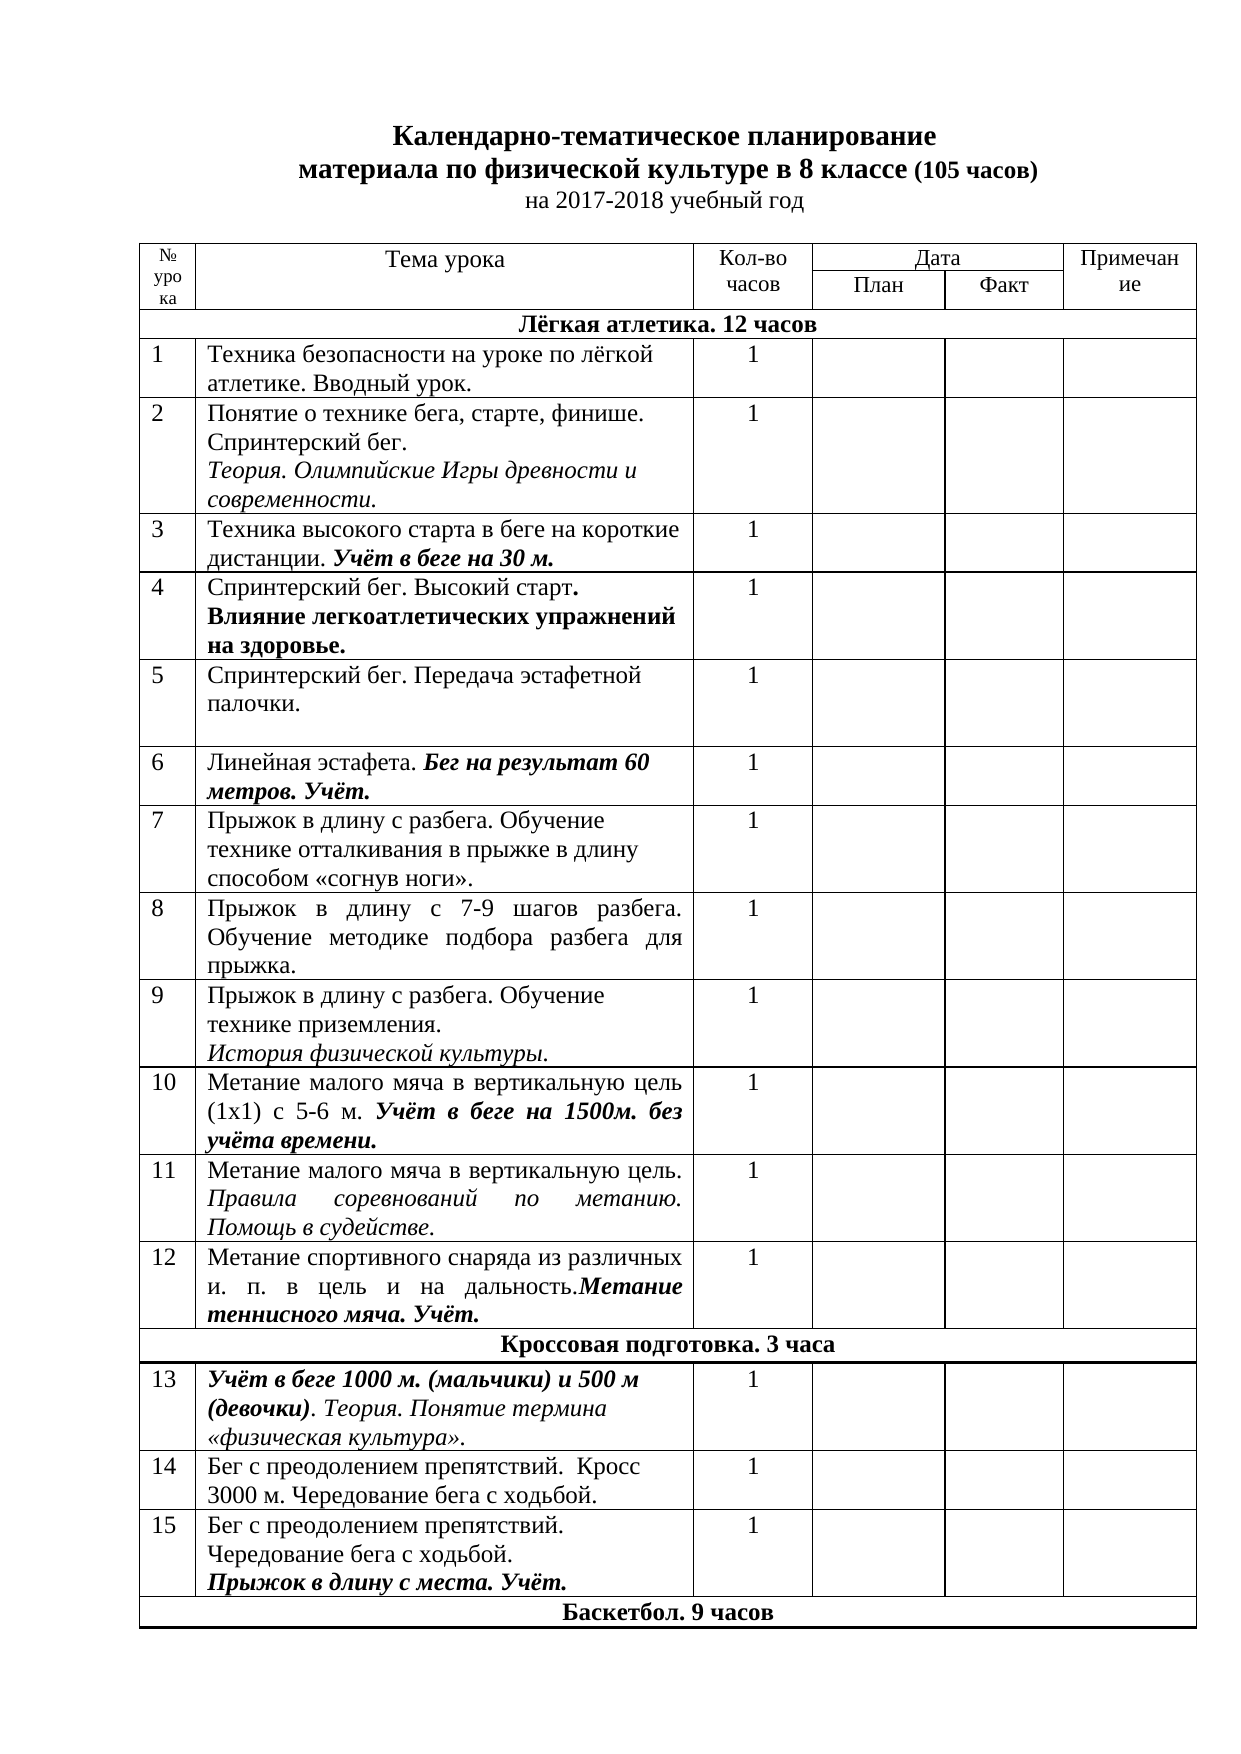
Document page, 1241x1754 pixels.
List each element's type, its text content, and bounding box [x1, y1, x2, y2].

table_cell [1064, 1068, 1196, 1154]
table_cell [1064, 1451, 1196, 1509]
table_cell [813, 1364, 944, 1450]
table_cell [946, 980, 1063, 1066]
table_cell Бег с преодолением препятствий. Чередование бега с ходьбой. Прыжок в длину с места. Учёт. [196, 1510, 693, 1596]
table_cell 1 [694, 1155, 812, 1241]
table_cell 2 [140, 398, 195, 513]
table_cell [946, 660, 1063, 746]
table_cell 6 [140, 747, 195, 804]
table_cell Спринтерский бег. Передача эстафетной палочки. [196, 660, 693, 746]
table_cell [1064, 573, 1196, 659]
table_cell 11 [140, 1155, 195, 1241]
table_cell Бег с преодолением препятствий. Кросс 3000 м. Чередование бега с ходьбой. [196, 1451, 693, 1509]
table_header № урока [140, 244, 195, 308]
table_cell Учёт в беге . (мальчики) и (девочки). Теория. Понятие термина «физическая культура». [196, 1364, 693, 1450]
table_cell 1 [694, 398, 812, 513]
table_cell 3 [140, 514, 195, 571]
table_cell 4 [140, 573, 195, 659]
table_cell [1064, 339, 1196, 397]
table_cell 5 [140, 660, 195, 746]
table_cell [1064, 660, 1196, 746]
table_cell 1 [694, 573, 812, 659]
table_cell [813, 398, 944, 513]
table_cell [1064, 398, 1196, 513]
table_header Тема урока [196, 244, 693, 308]
table_cell [946, 514, 1063, 571]
table_cell Линейная эстафета. Бег на результат . Учёт. [196, 747, 693, 804]
table_cell [1064, 747, 1196, 804]
table_cell Спринтерский бег. Высокий старт. Влияние легкоатлетических упражнений на здоровье. [196, 573, 693, 659]
table_cell [946, 1510, 1063, 1596]
table_header Дата [813, 244, 1063, 270]
table_cell [946, 339, 1063, 397]
table_cell [946, 573, 1063, 659]
table_cell Прыжок в длину с разбега. Обучение технике отталкивания в прыжке в длину способом «согнув ноги». [196, 806, 693, 892]
table_cell [813, 980, 944, 1066]
text на 2017-2018 учебный год [177, 185, 1152, 214]
table_cell Понятие о технике бега, старте, финише. Спринтерский бег. Теория. Олимпийские Игры древности и современности. [196, 398, 693, 513]
table_header Примечание [1064, 244, 1196, 308]
table_cell [1064, 893, 1196, 979]
table_cell 1 [694, 339, 812, 397]
table_cell Техника безопасности на уроке по лёгкой атлетике. Вводный урок. [196, 339, 693, 397]
table_cell Прыжок в длину с 7-9 шагов разбега. Обучение методике подбора разбега для прыжка. [196, 893, 693, 979]
table_cell [1064, 1510, 1196, 1596]
table_cell [813, 806, 944, 892]
table_cell [946, 747, 1063, 804]
table_cell 7 [140, 806, 195, 892]
table_cell 1 [694, 747, 812, 804]
table_cell [813, 339, 944, 397]
table_cell Баскетбол. 9 часов [140, 1597, 1196, 1626]
table_cell [946, 1364, 1063, 1450]
table_cell [813, 660, 944, 746]
table_cell 1 [694, 660, 812, 746]
table_cell 1 [694, 1068, 812, 1154]
table_cell [946, 1155, 1063, 1241]
table_cell [1064, 1155, 1196, 1241]
table_cell Факт [946, 271, 1063, 308]
table_cell [813, 1155, 944, 1241]
table_cell 1 [694, 980, 812, 1066]
table_cell [813, 1451, 944, 1509]
table_cell [1064, 1364, 1196, 1450]
table_cell [946, 398, 1063, 513]
text материала по физической культуре в 8 классе (105 часов) [177, 152, 1152, 185]
table_cell 1 [140, 339, 195, 397]
table_cell [1064, 1242, 1196, 1328]
table_cell Метание малого мяча в вертикальную цель. Правила соревнований по метанию. Помощь в судействе. [196, 1155, 693, 1241]
table_cell 14 [140, 1451, 195, 1509]
table_cell Метание спортивного снаряда из различных и. п. в цель и на дальность.Метание теннисного мяча. Учёт. [196, 1242, 693, 1328]
table_cell Кроссовая подготовка. 3 часа [140, 1329, 1196, 1361]
table_cell [813, 1068, 944, 1154]
table_cell 1 [694, 1451, 812, 1509]
table_cell [946, 1242, 1063, 1328]
table_cell 15 [140, 1510, 195, 1596]
table_header Кол-во часов [694, 244, 812, 308]
table_cell [813, 1510, 944, 1596]
table_cell [813, 747, 944, 804]
table_cell [813, 1242, 944, 1328]
table_cell [946, 1451, 1063, 1509]
table_cell 1 [694, 806, 812, 892]
table_cell Техника высокого старта в беге на короткие дистанции. Учёт в беге на . [196, 514, 693, 571]
text Календарно-тематическое планирование [177, 118, 1152, 152]
table_cell [813, 573, 944, 659]
table_cell Лёгкая атлетика. 12 часов [140, 310, 1196, 338]
table_cell Прыжок в длину с разбега. Обучение технике приземления. История физической культуры. [196, 980, 693, 1066]
table_cell 12 [140, 1242, 195, 1328]
table_cell 1 [694, 893, 812, 979]
table_cell 13 [140, 1364, 195, 1450]
table_cell [813, 893, 944, 979]
table_cell [1064, 514, 1196, 571]
table_cell [946, 1068, 1063, 1154]
table_cell [813, 514, 944, 571]
table_cell [946, 806, 1063, 892]
table_cell 1 [694, 1242, 812, 1328]
table_cell 1 [694, 514, 812, 571]
table_cell 10 [140, 1068, 195, 1154]
table_cell 1 [694, 1510, 812, 1596]
table_cell [1064, 980, 1196, 1066]
table_cell [946, 893, 1063, 979]
table_cell 1 [694, 1364, 812, 1450]
table_cell Метание малого мяча в вертикальную цель (1х1) с 5-. Учёт в беге на 1500м. без учёта времени. [196, 1068, 693, 1154]
table_cell 9 [140, 980, 195, 1066]
table_cell План [813, 271, 944, 308]
table_cell 8 [140, 893, 195, 979]
table_cell [1064, 806, 1196, 892]
